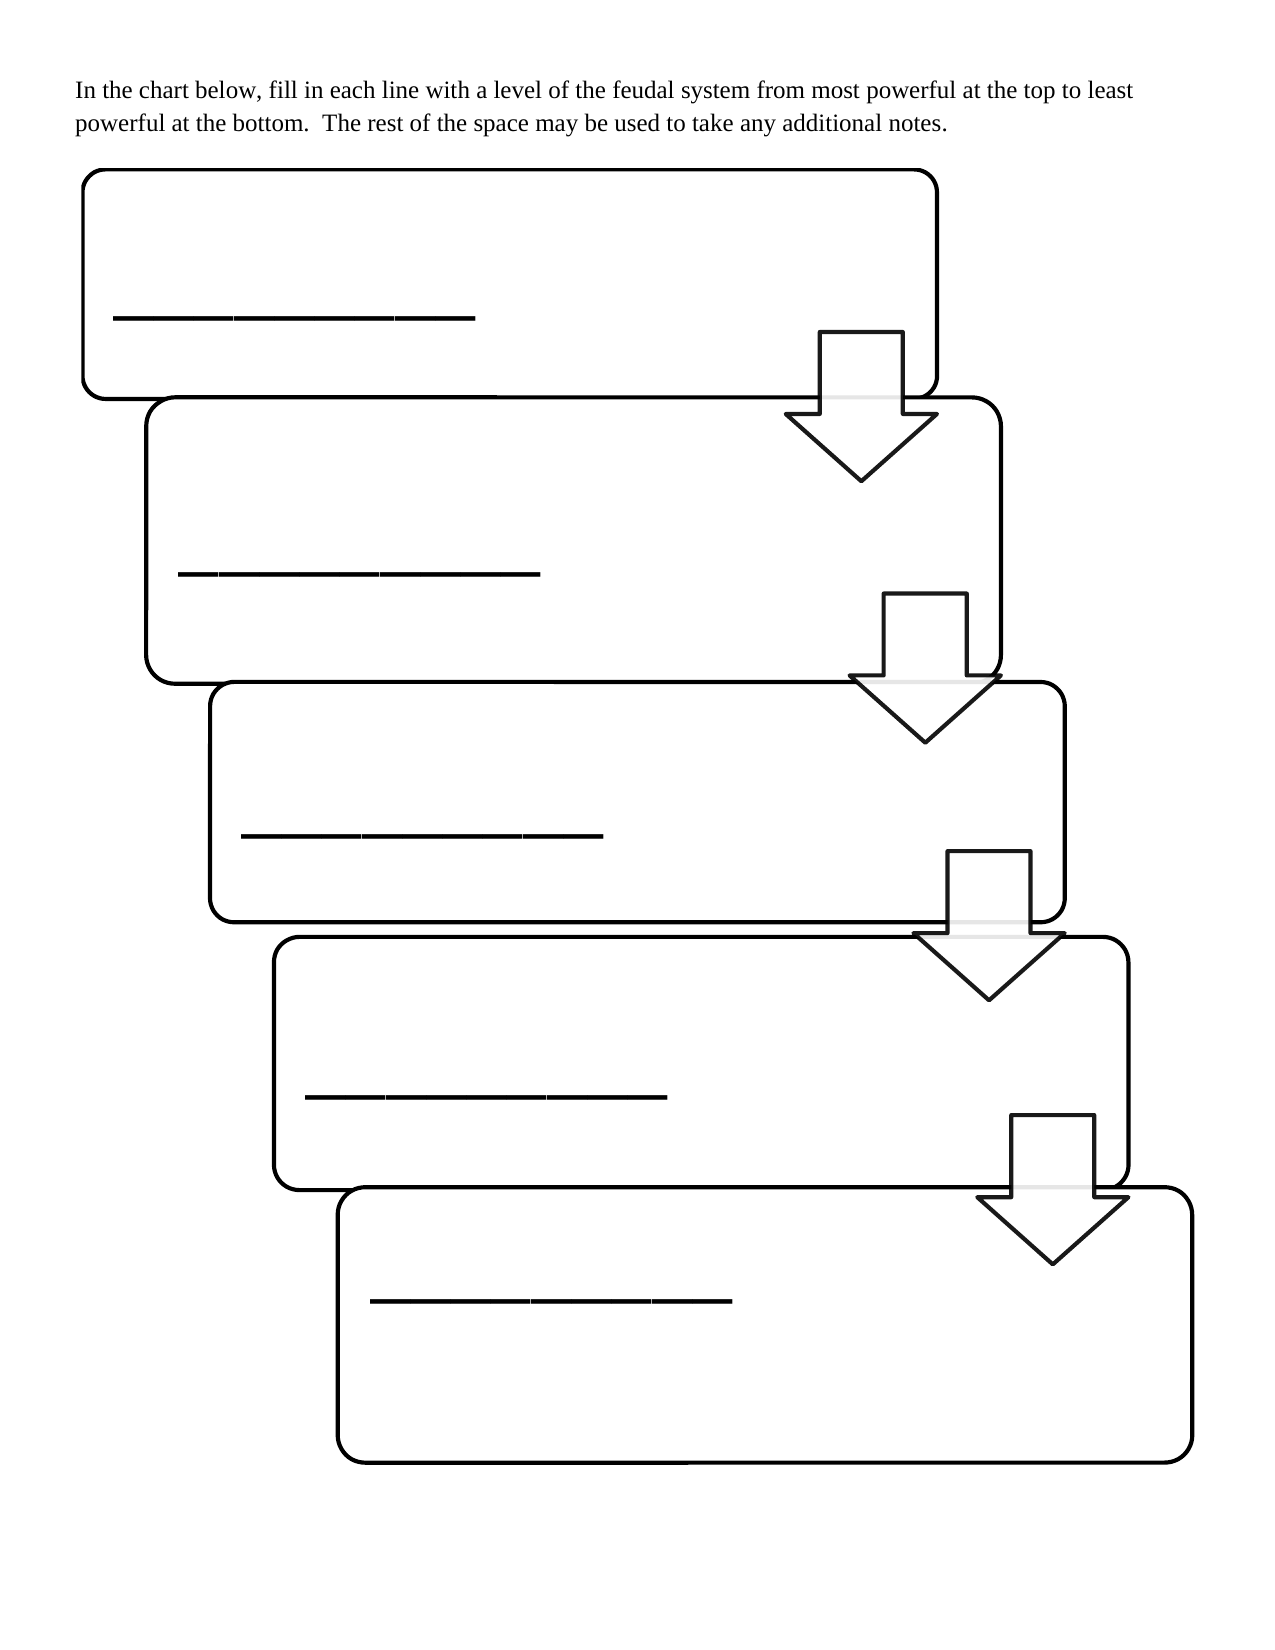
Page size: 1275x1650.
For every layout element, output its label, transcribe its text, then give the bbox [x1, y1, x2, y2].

text In the chart below, fill in each line with a level of the feudal system from most powerful at the top to least powerful at the bottom. The rest of the space may be used to take any additional notes. [75, 75, 1200, 137]
